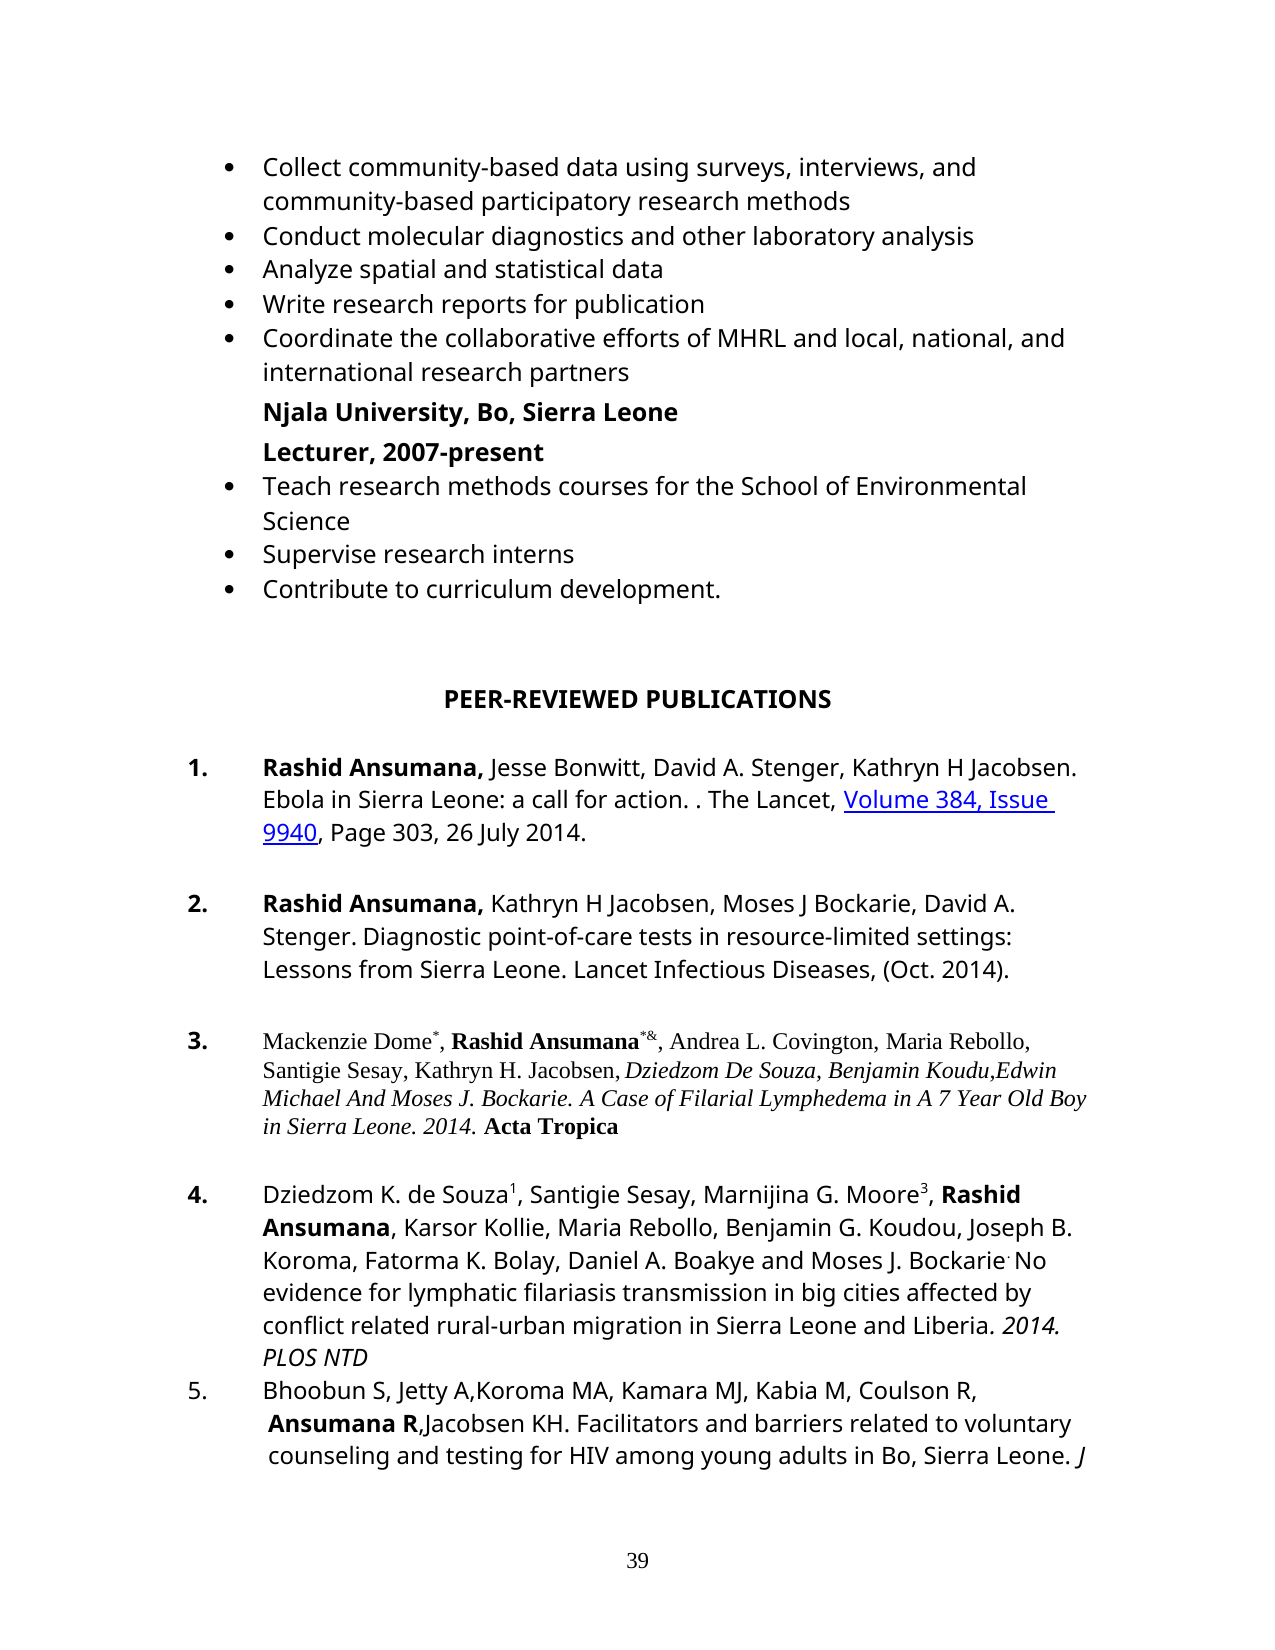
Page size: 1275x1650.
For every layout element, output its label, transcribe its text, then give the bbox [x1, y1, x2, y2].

list Teach research methods courses for the School of Environmental Science [225, 469, 1087, 537]
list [187, 1374, 1087, 1472]
list Supervise research interns [225, 537, 1087, 571]
list Coordinate the collaborative efforts of MHRL and local, national, and international research partners [225, 320, 1087, 388]
text Lecturer, 2007-present [187, 435, 1087, 469]
list Mackenzie Dome*, Rashid Ansumana*&, Andrea L. Covington, Maria Rebollo, Santigie Sesay, Kathryn H. Jacobsen, Dziedzom De Souza, Benjamin Koudu,Edwin Michael And Moses J. Bockarie. A Case of Filarial Lymphedema in A 7 Year Old Boy in Sierra Leone. 2014. Acta Tropica [187, 1024, 1087, 1139]
text PEER-REVIEWED PUBLICATIONS [187, 682, 1087, 716]
list Conduct molecular diagnostics and other laboratory analysis [225, 218, 1087, 252]
list Contribute to curriculum development. [225, 571, 1087, 605]
list Rashid Ansumana, Kathryn H Jacobsen, Moses J Bockarie, David A. Stenger. Diagnostic point-of-care tests in resource-limited settings: Lessons from Sierra Leone. Lancet Infectious Diseases, (Oct. 2014). [187, 887, 1087, 985]
list Write research reports for publication [225, 286, 1087, 320]
list Rashid Ansumana, Jesse Bonwitt, David A. Stenger, Kathryn H Jacobsen. Ebola in Sierra Leone: a call for action. . The Lancet, Volume 384, Issue 9940, Page 303, 26 July 2014. [187, 751, 1087, 848]
list Collect community-based data using surveys, interviews, and community-based participatory research methods [225, 150, 1087, 218]
list Analyze spatial and statistical data [225, 252, 1087, 286]
text Njala University, Bo, Sierra Leone [187, 395, 1087, 429]
list Dziedzom K. de Souza1, Santigie Sesay, Marnijina G. Moore3, Rashid Ansumana, Karsor Kollie, Maria Rebollo, Benjamin G. Koudou, Joseph B. Koroma, Fatorma K. Bolay, Daniel A. Boakye and Moses J. Bockarie. No evidence for lymphatic filariasis transmission in big cities affected by conflict related rural-urban migration in Sierra Leone and Liberia. 2014. PLOS NTD [187, 1178, 1087, 1374]
